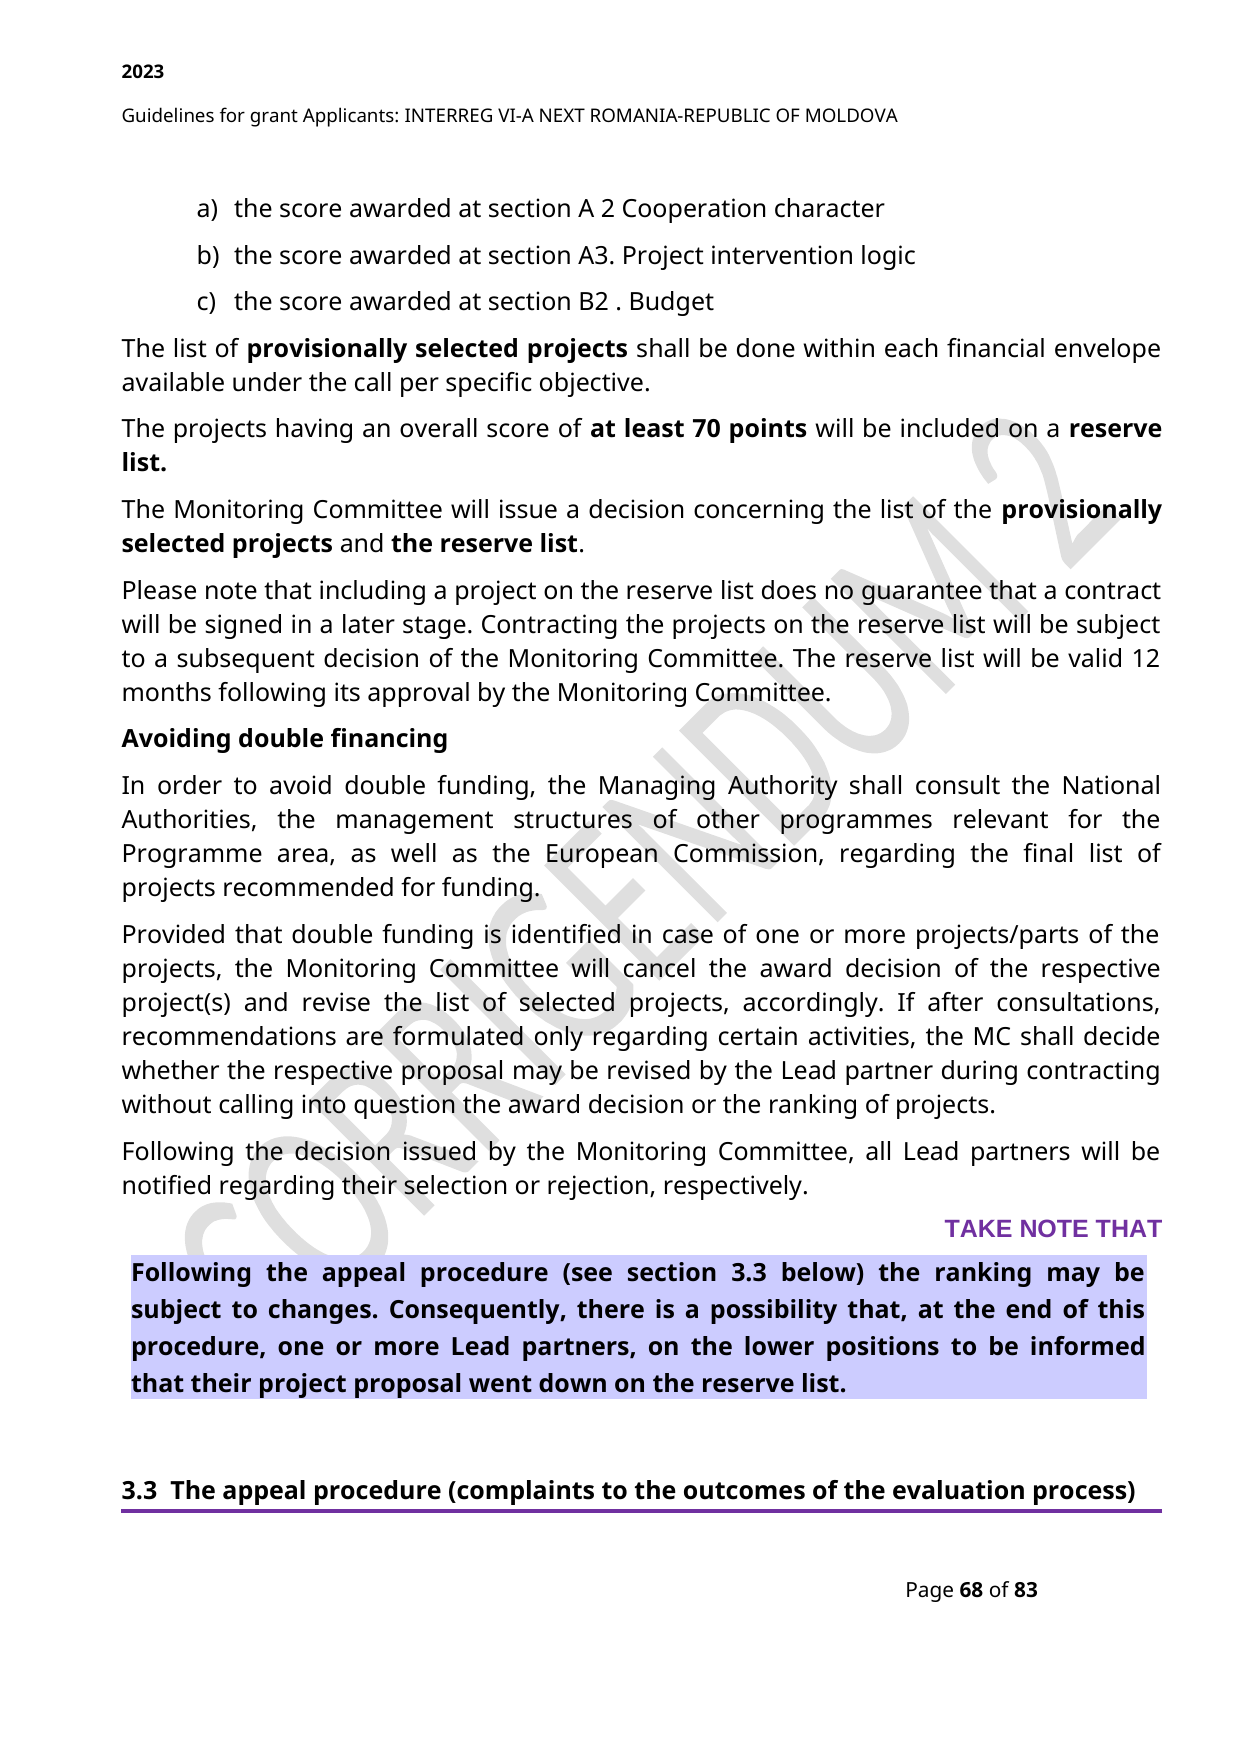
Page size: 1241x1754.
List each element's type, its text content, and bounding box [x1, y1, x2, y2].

text The projects having an overall score of at least 70 points will be included on a reserve list. [121, 411, 1162, 479]
text TAKE NOTE THAT [121, 1214, 1162, 1243]
text The list of provisionally selected projects shall be done within each financial envelope available under the call per specific objective. [121, 330, 1162, 398]
text Avoiding double financing [121, 721, 1162, 755]
text Please note that including a project on the reserve list does no guarantee that a contract will be signed in a later stage. Contracting the projects on the reserve list will be subject to a subsequent decision of the Monitoring Committee. The reserve list will be valid 12 months following its approval by the Monitoring Committee. [121, 572, 1162, 708]
text 3.3 The appeal procedure (complaints to the outcomes of the evaluation process) [121, 1473, 1162, 1509]
text Following the decision issued by the Monitoring Committee, all Lead partners will be notified regarding their selection or rejection, respectively. [121, 1133, 1162, 1201]
list the score awarded at section A3. Project intervention logic [196, 237, 1162, 271]
text Following the appeal procedure (see section 3.3 below) the ranking may be subject to changes. Consequently, there is a possibility that, at the end of this procedure, one or more Lead partners, on the lower positions to be informed that their project proposal went down on the reserve list. [131, 1255, 1147, 1399]
text Provided that double funding is identified in case of one or more projects/parts of the projects, the Monitoring Committee will cancel the award decision of the respective project(s) and revise the list of selected projects, accordingly. If after consultations, recommendations are formulated only regarding certain activities, the MC shall decide whether the respective proposal may be revised by the Lead partner during contracting without calling into question the award decision or the ranking of projects. [121, 916, 1162, 1121]
list the score awarded at section B2 . Budget [196, 284, 1162, 318]
text The Monitoring Committee will issue a decision concerning the list of the provisionally selected projects and the reserve list. [121, 492, 1162, 560]
list the score awarded at section A 2 Cooperation character [196, 191, 1162, 225]
text In order to avoid double funding, the Managing Authority shall consult the National Authorities, the management structures of other programmes relevant for the Programme area, as well as the European Commission, regarding the final list of projects recommended for funding. [121, 768, 1162, 904]
